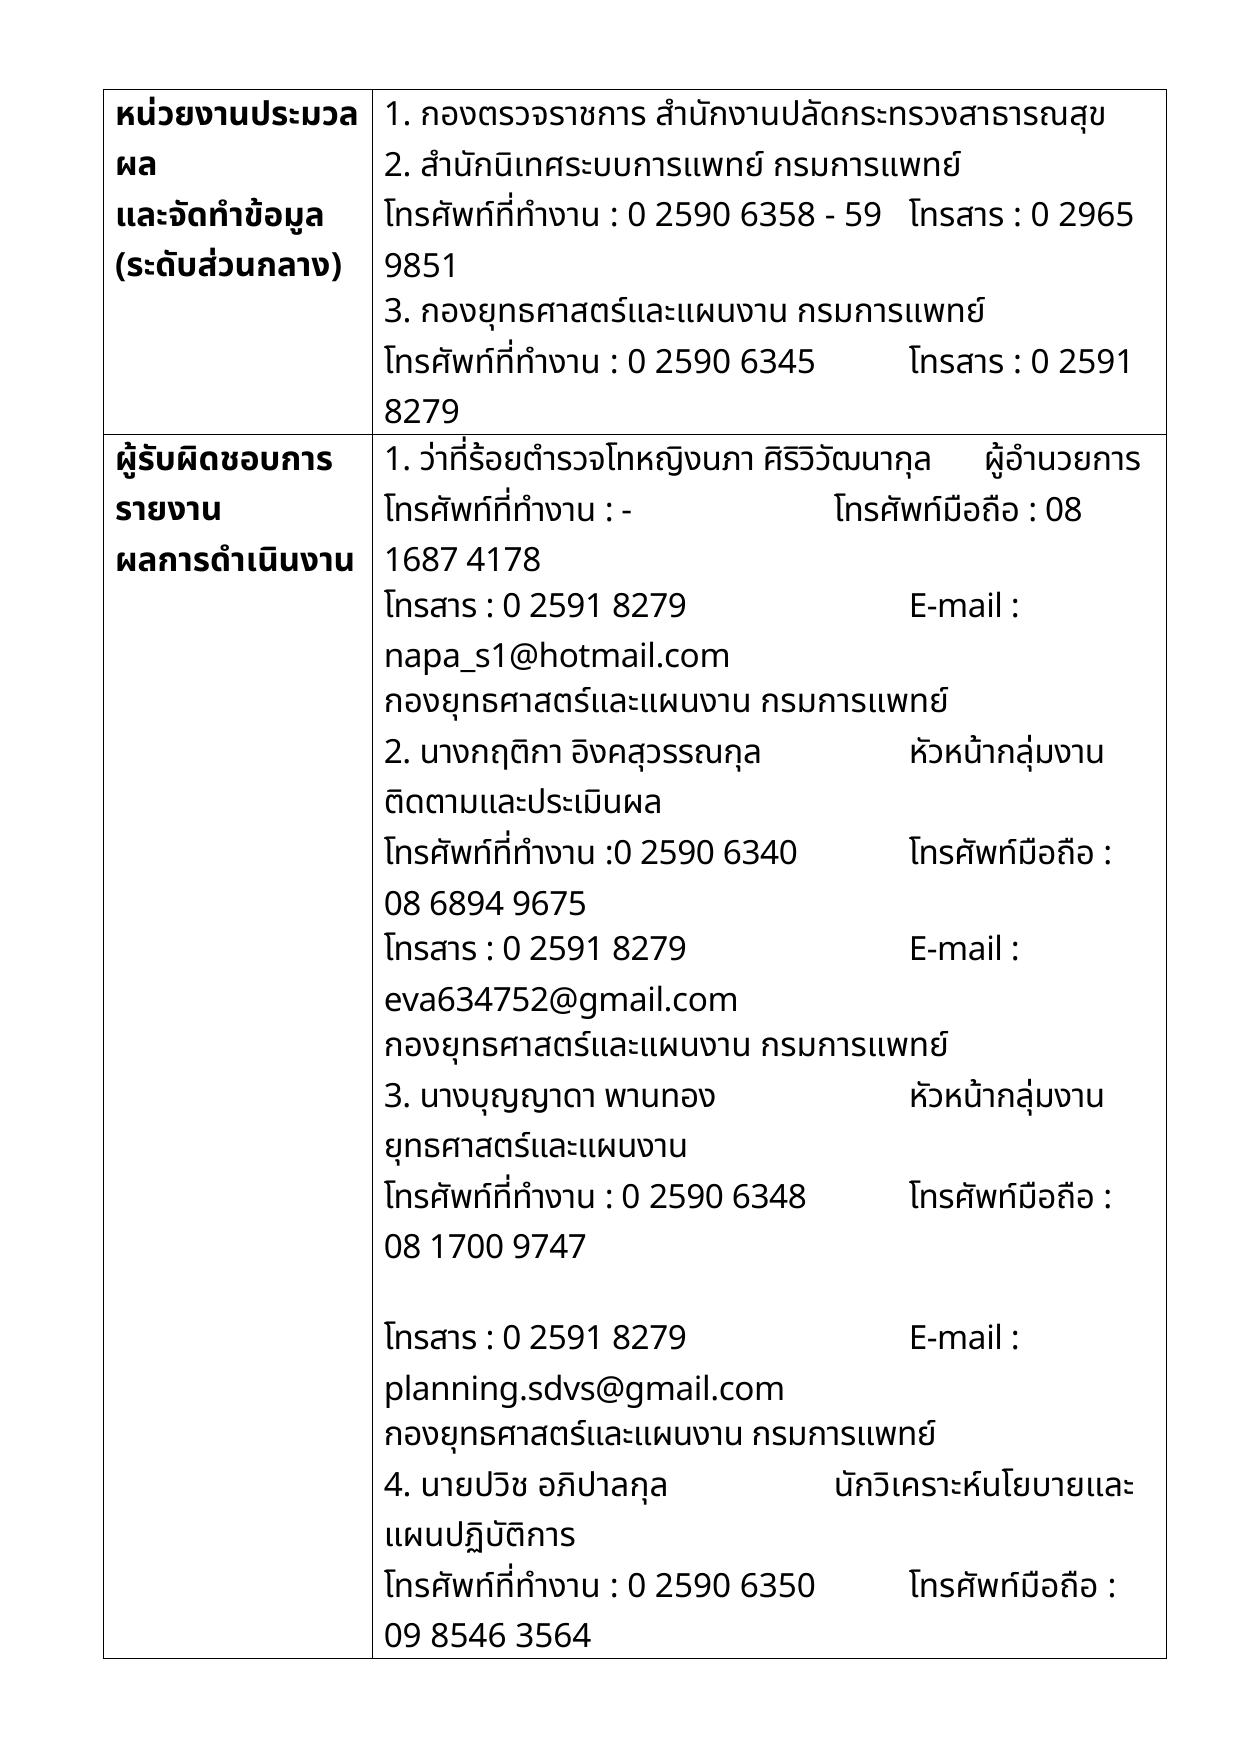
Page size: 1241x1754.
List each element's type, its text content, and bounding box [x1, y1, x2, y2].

table_cell 1. กองตรวจราชการ สำนักงานปลัดกระทรวงสาธารณสุข 2. สำนักนิเทศระบบการแพทย์ กรมการแพทย์ โทรศัพท์ที่ทำงาน : 0 2590 6358 - 59 โทรสาร : 0 2965 9851 3. กองยุทธศาสตร์และแผนงาน กรมการแพทย์ โทรศัพท์ที่ทำงาน : 0 2590 6345 โทรสาร : 0 2591 8279 [373, 90, 1166, 434]
table_cell หน่วยงานประมวลผล และจัดทำข้อมูล (ระดับส่วนกลาง) [104, 90, 372, 434]
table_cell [104, 435, 372, 1657]
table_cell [373, 435, 1166, 1657]
